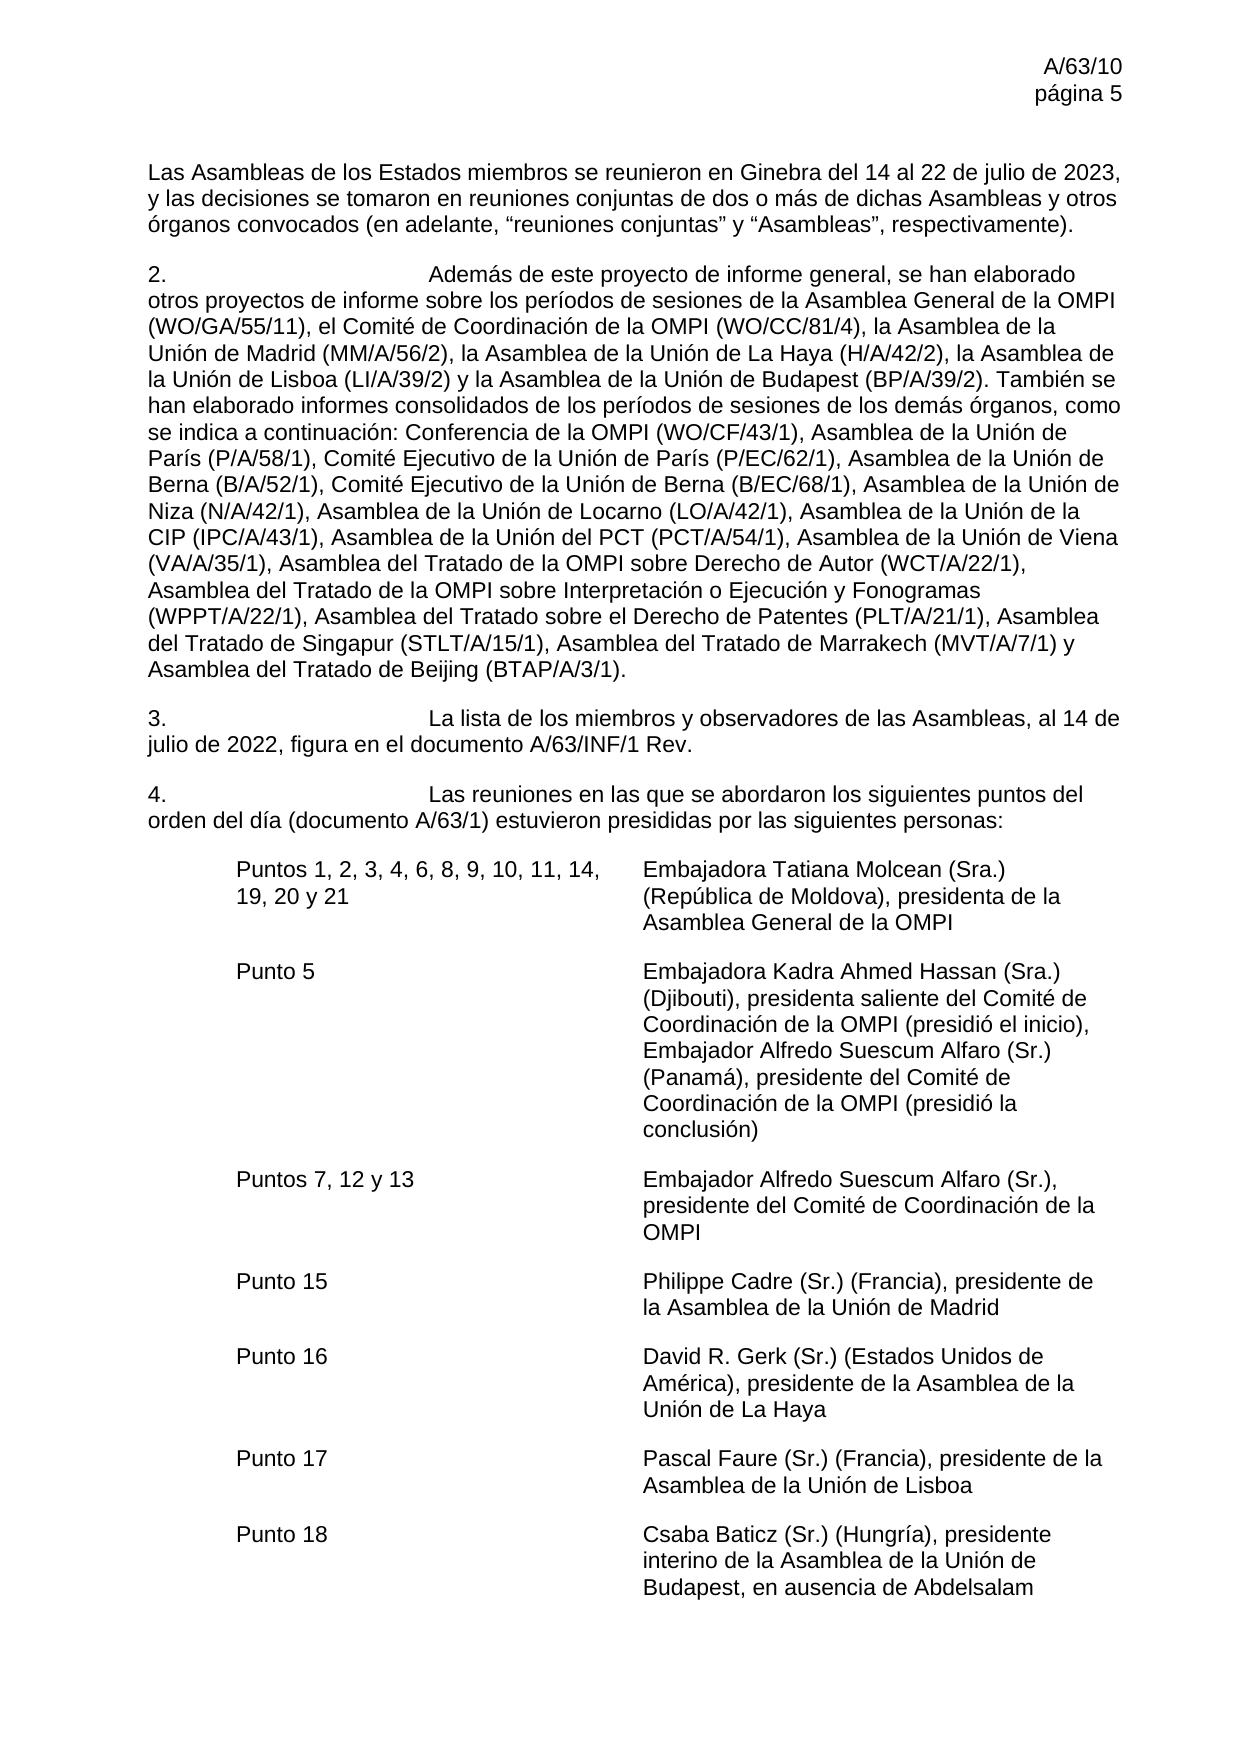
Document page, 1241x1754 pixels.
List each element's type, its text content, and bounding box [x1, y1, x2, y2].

table_cell Punto 5 [225, 958, 631, 1166]
text Las Asambleas de los Estados miembros se reunieron en Ginebra del 14 al 22 de julio de 2023, y las decisiones se tomaron en reuniones conjuntas de dos o más de dichas Asambleas y otros órganos convocados (en adelante, “reuniones conjuntas” y “Asambleas”, respectivamente). [148, 158, 1122, 238]
table_cell Punto 18 [225, 1521, 631, 1600]
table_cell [631, 1521, 1115, 1600]
table_cell Punto 17 [225, 1445, 631, 1521]
table_cell Embajadora Kadra Ahmed Hassan (Sra.) (Djibouti), presidenta saliente del Comité de Coordinación de la OMPI (presidió el inicio), Embajador Alfredo Suescum Alfaro (Sr.) (Panamá), presidente del Comité de Coordinación de la OMPI (presidió la conclusión) [631, 958, 1115, 1166]
table_cell Punto 15 [225, 1268, 631, 1343]
table_cell David R. Gerk (Sr.) (Estados Unidos de América), presidente de la Asamblea de la Unión de La Haya [631, 1343, 1115, 1445]
text La lista de los miembros y observadores de las Asambleas, al 14 de julio de 2022, figura en el documento A/63/INF/1 Rev. [148, 705, 1122, 758]
table_cell Pascal Faure (Sr.) (Francia), presidente de la Asamblea de la Unión de Lisboa [631, 1445, 1115, 1521]
table_cell Puntos 7, 12 y 13 [225, 1166, 631, 1268]
table_cell Philippe Cadre (Sr.) (Francia), presidente de la Asamblea de la Unión de Madrid [631, 1268, 1115, 1343]
text Además de este proyecto de informe general, se han elaborado otros proyectos de informe sobre los períodos de sesiones de la Asamblea General de la OMPI (WO/GA/55/11), el Comité de Coordinación de la OMPI (WO/CC/81/4), la Asamblea de la Unión de Madrid (MM/A/56/2), la Asamblea de la Unión de La Haya (H/A/42/2), la Asamblea de la Unión de Lisboa (LI/A/39/2) y la Asamblea de la Unión de Budapest (BP/A/39/2). También se han elaborado informes consolidados de los períodos de sesiones de los demás órganos, como se indica a continuación: Conferencia de la OMPI (WO/CF/43/1), Asamblea de la Unión de París (P/A/58/1), Comité Ejecutivo de la Unión de París (P/EC/62/1), Asamblea de la Unión de Berna (B/A/52/1), Comité Ejecutivo de la Unión de Berna (B/EC/68/1), Asamblea de la Unión de Niza (N/A/42/1), Asamblea de la Unión de Locarno (LO/A/42/1), Asamblea de la Unión de la CIP (IPC/A/43/1), Asamblea de la Unión del PCT (PCT/A/54/1), Asamblea de la Unión de Viena (VA/A/35/1), Asamblea del Tratado de la OMPI sobre Derecho de Autor (WCT/A/22/1), Asamblea del Tratado de la OMPI sobre Interpretación o Ejecución y Fonogramas (WPPT/A/22/1), Asamblea del Tratado sobre el Derecho de Patentes (PLT/A/21/1), Asamblea del Tratado de Singapur (STLT/A/15/1), Asamblea del Tratado de Marrakech (MVT/A/7/1) y Asamblea del Tratado de Beijing (BTAP/A/3/1). [148, 261, 1122, 682]
table_header Puntos 1, 2, 3, 4, 6, 8, 9, 10, 11, 14, 19, 20 y 21 [225, 856, 631, 958]
table_cell Embajador Alfredo Suescum Alfaro (Sr.), presidente del Comité de Coordinación de la OMPI [631, 1166, 1115, 1268]
table_cell Punto 16 [225, 1343, 631, 1445]
table_header Embajadora Tatiana Molcean (Sra.) (República de Moldova), presidenta de la Asamblea General de la OMPI [631, 856, 1115, 958]
text Las reuniones en las que se abordaron los siguientes puntos del orden del día (documento A/63/1) estuvieron presididas por las siguientes personas: [148, 781, 1122, 833]
